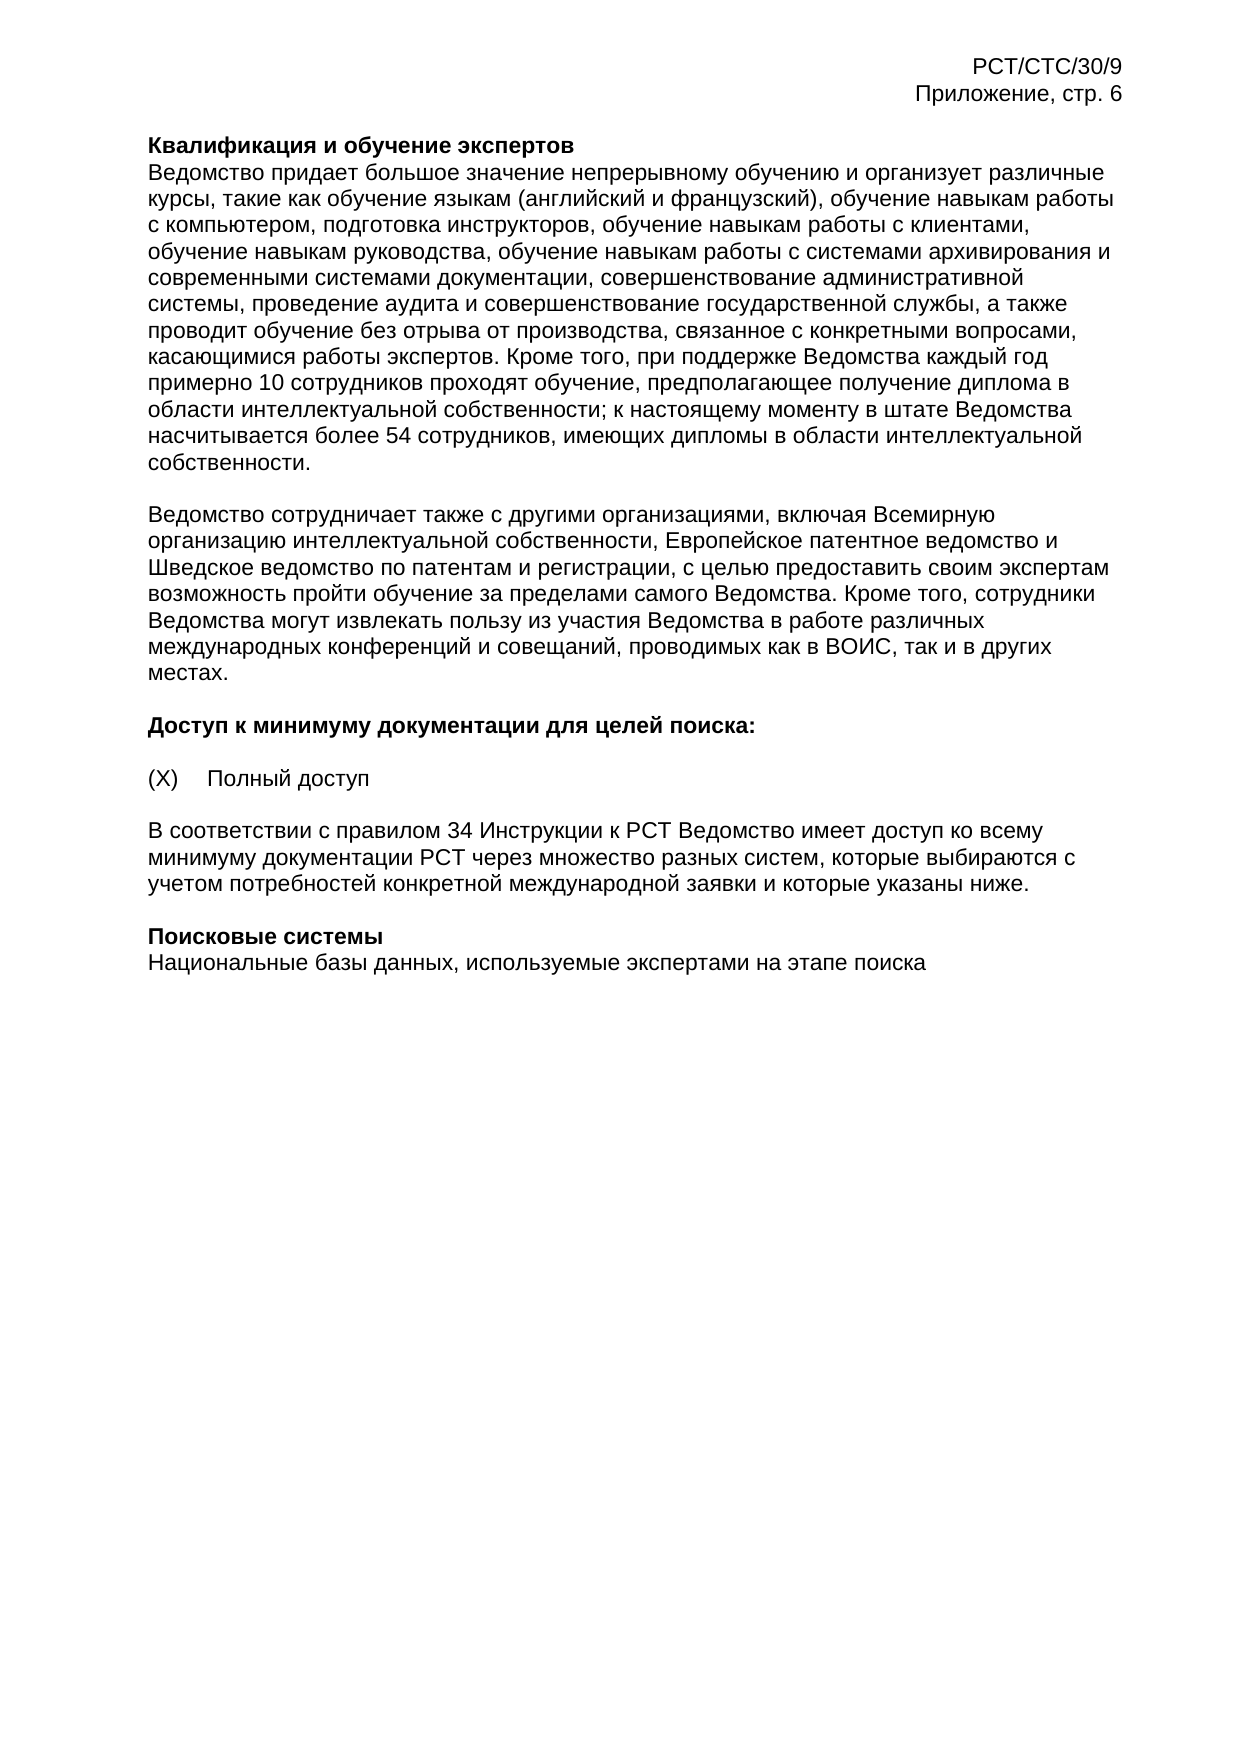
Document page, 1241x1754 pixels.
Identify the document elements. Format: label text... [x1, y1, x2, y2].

text Ведомство сотрудничает также с другими организациями, включая Всемирную организацию интеллектуальной собственности, Европейское патентное ведомство и Шведское ведомство по патентам и регистрации, с целью предоставить своим экспертам возможность пройти обучение за пределами самого Ведомства. Кроме того, сотрудники Ведомства могут извлекать пользу из участия Ведомства в работе различных международных конференций и совещаний, проводимых как в ВОИС, так и в других местах. [148, 501, 1122, 686]
text (X) Полный доступ [148, 765, 1122, 791]
text Квалификация и обучение экспертов [148, 132, 1122, 158]
text Доступ к минимуму документации для целей поиска: [148, 712, 1122, 738]
text Поисковые системы [148, 923, 1122, 949]
text В соответствии с правилом 34 Инструкции к РСТ Ведомство имеет доступ ко всему минимуму документации РСТ через множество разных систем, которые выбираются с учетом потребностей конкретной международной заявки и которые указаны ниже. [148, 817, 1122, 896]
text Ведомство придает большое значение непрерывному обучению и организует различные курсы, такие как обучение языкам (английский и французский), обучение навыкам работы с компьютером, подготовка инструкторов, обучение навыкам работы с клиентами, обучение навыкам руководства, обучение навыкам работы с системами архивирования и современными системами документации, совершенствование административной системы, проведение аудита и совершенствование государственной службы, а также проводит обучение без отрыва от производства, связанное с конкретными вопросами, касающимися работы экспертов. Кроме того, при поддержке Ведомства каждый год примерно 10 сотрудников проходят обучение, предполагающее получение диплома в области интеллектуальной собственности; к настоящему моменту в штате Ведомства насчитывается более 54 сотрудников, имеющих дипломы в области интеллектуальной собственности. [148, 158, 1122, 475]
text Национальные базы данных, используемые экспертами на этапе поиска [148, 949, 1122, 976]
